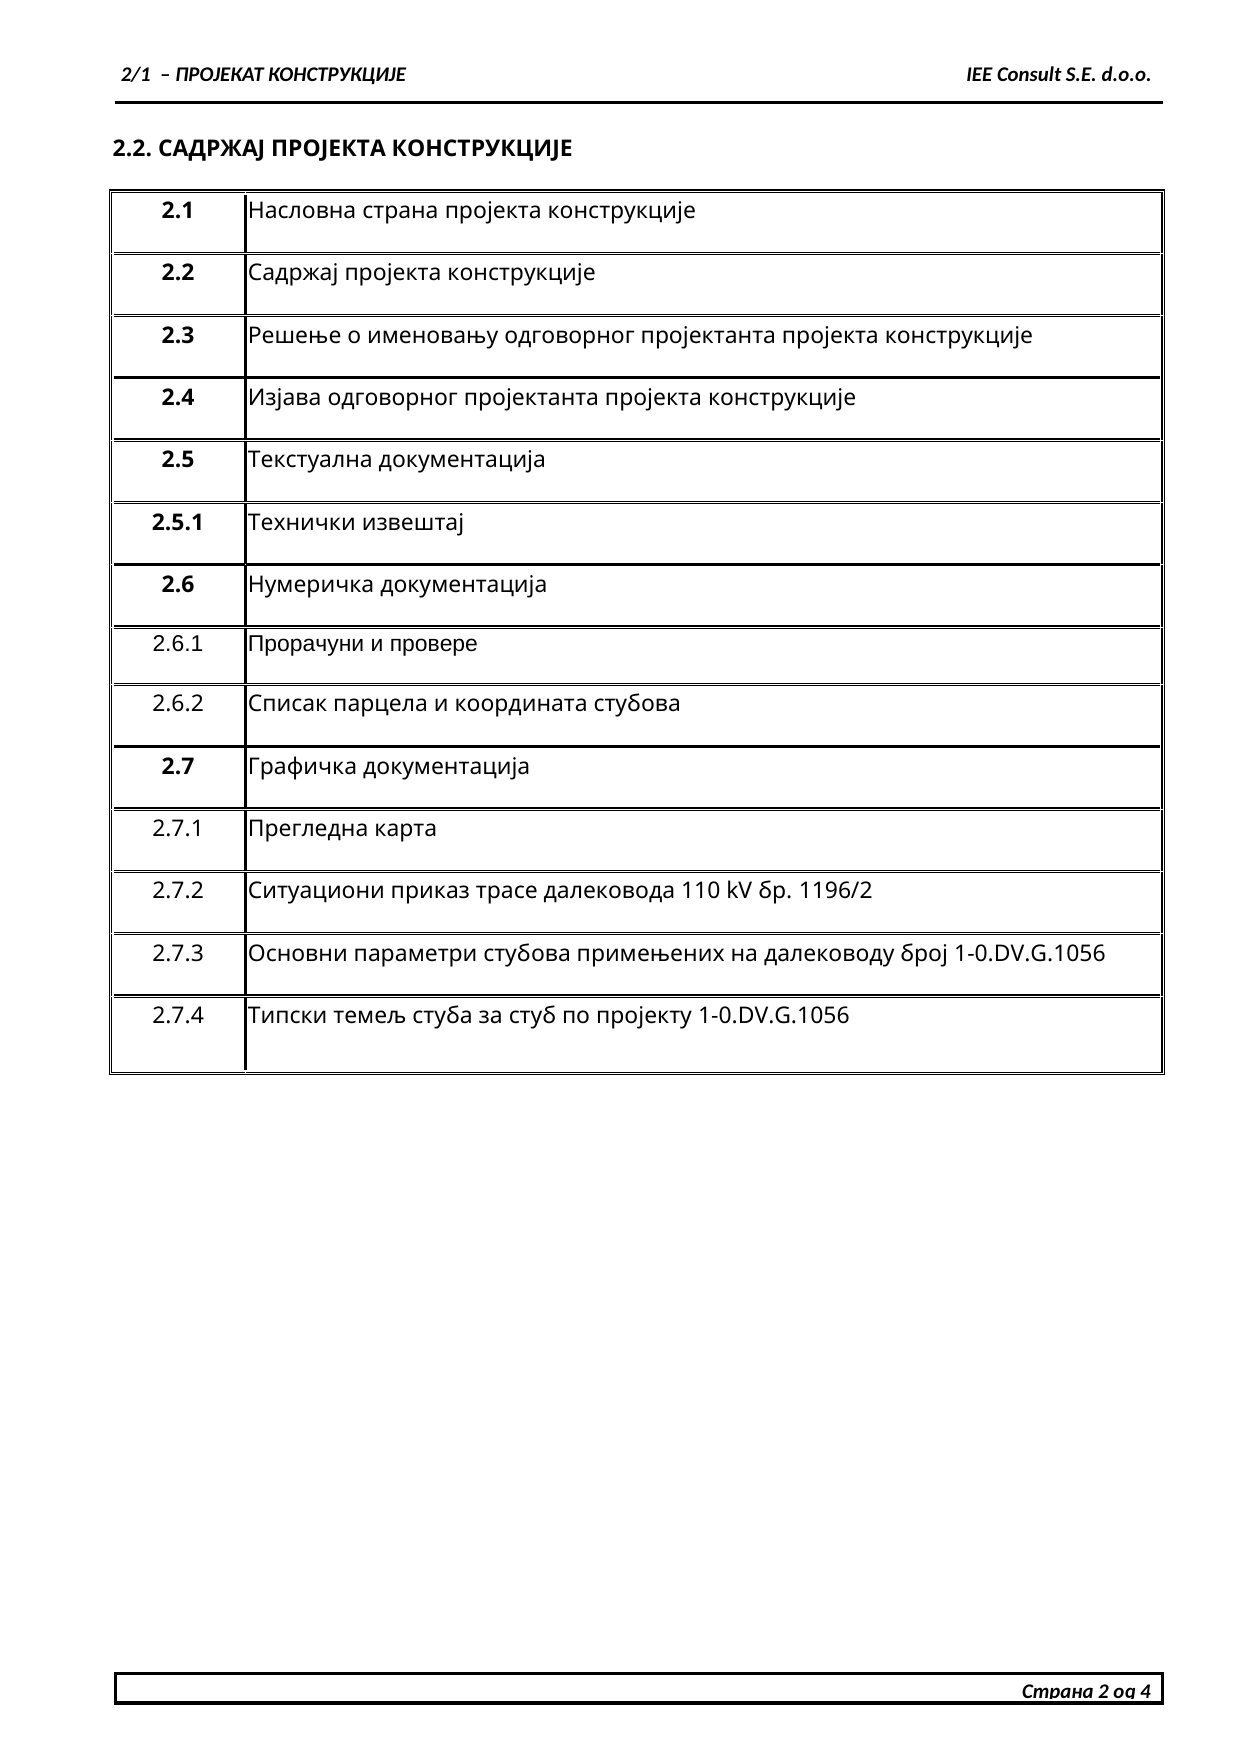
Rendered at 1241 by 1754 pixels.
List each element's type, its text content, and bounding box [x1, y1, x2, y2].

table_cell 2.6.2 [110, 683, 245, 745]
table_cell Графичка документација [247, 745, 1161, 807]
table_cell 2.7.3 [110, 932, 245, 994]
table_cell Решење о именовању одговорног пројектанта пројекта конструкције [245, 314, 1163, 376]
table_cell Текстуална документација [247, 438, 1162, 501]
table_cell 2.2 [112, 251, 244, 314]
table_cell 2.5 [112, 438, 244, 501]
text 2.2. САДРЖАЈ ПРОЈЕКТА КОНСТРУКЦИЈЕ [112, 132, 1165, 164]
table_cell Изјава одговорног пројектанта пројекта конструкције [247, 376, 1161, 438]
table_cell 2.6.1 [112, 625, 244, 683]
table_cell 2.7.2 [112, 870, 244, 932]
table_cell Прорачуни и провере [247, 625, 1162, 683]
table_cell Ситуациoни приказ трасе далековода 110 kV бр. 1196/2 [247, 870, 1162, 932]
table_cell Oсновни параметри стубова примењених на далеководу број 1-0.DV.G.1056 [245, 932, 1163, 994]
table_cell 2.7.4 [112, 994, 245, 1071]
table_cell 2.6 [110, 563, 244, 625]
table_cell 2.7 [112, 745, 244, 807]
table_cell Садржај пројекта конструкције [247, 251, 1162, 314]
table_cell Типски темељ стуба за стуб по пројекту 1-0.DV.G.1056 [245, 994, 1162, 1071]
table_cell 2.5.1 [110, 501, 245, 563]
table_cell 2.3 [110, 314, 245, 376]
table_cell Технички извештај [245, 501, 1163, 563]
table_header 2.1 [112, 193, 245, 251]
table_cell 2.4 [112, 376, 244, 438]
table_cell 2.7.1 [112, 807, 244, 869]
table_cell Списак парцела и координата стубова [245, 683, 1163, 745]
table_cell Нумеричка документација [247, 563, 1163, 625]
table_cell Прегледна карта [247, 807, 1162, 869]
table_header Насловна страна пројекта конструкције [245, 193, 1161, 251]
